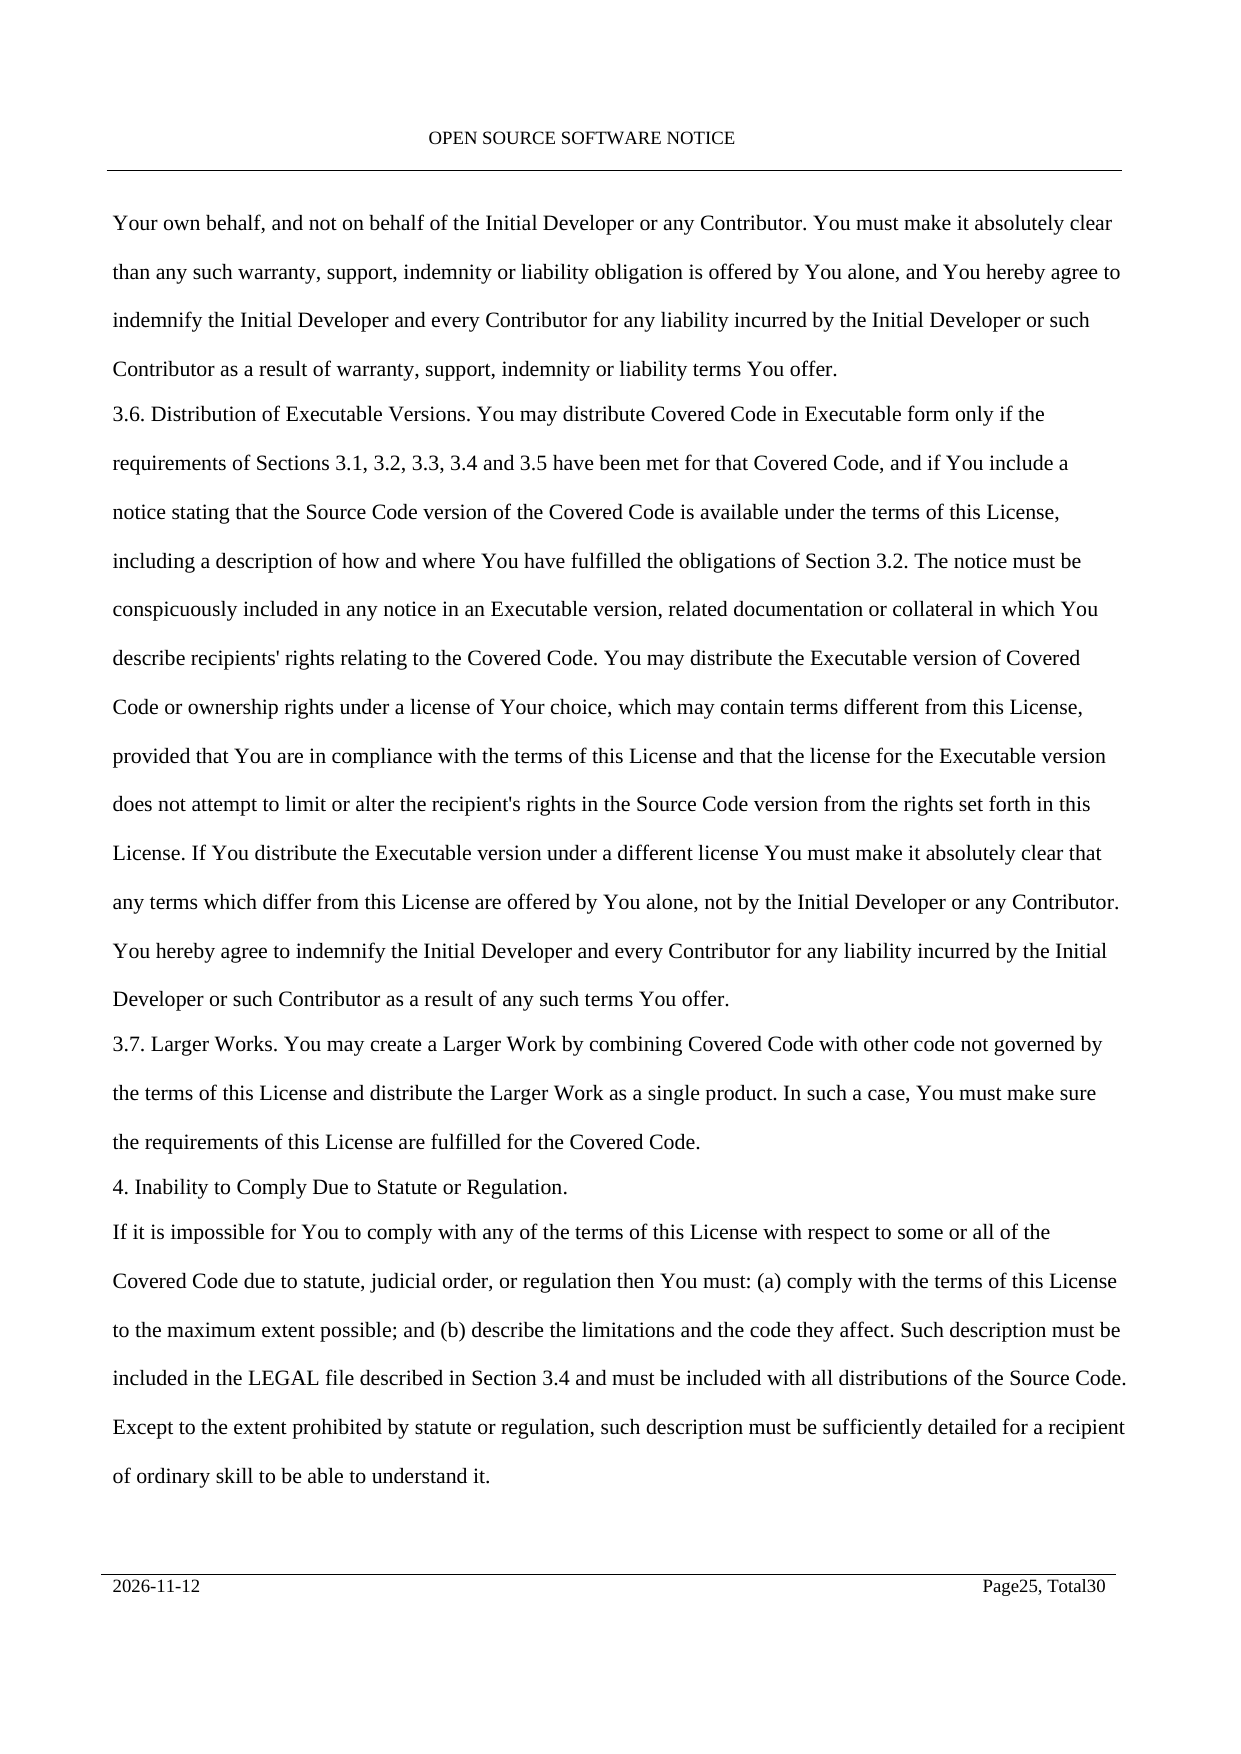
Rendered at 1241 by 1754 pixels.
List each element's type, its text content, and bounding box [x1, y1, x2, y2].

text 4. Inability to Comply Due to Statute or Regulation. [112, 1170, 1128, 1203]
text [112, 206, 1128, 385]
text 3.7. Larger Works. You may create a Larger Work by combining Covered Code with other code not governed by the terms of this License and distribute the Larger Work as a single product. In such a case, You must make sure the requirements of this License are fulfilled for the Covered Code. [112, 1028, 1128, 1158]
text If it is impossible for You to comply with any of the terms of this License with respect to some or all of the Covered Code due to statute, judicial order, or regulation then You must: (a) comply with the terms of this License to the maximum extent possible; and (b) describe the limitations and the code they affect. Such description must be included in the LEGAL file described in Section 3.4 and must be included with all distributions of the Source Code. Except to the extent prohibited by statute or regulation, such description must be sufficiently detailed for a recipient of ordinary skill to be able to understand it. [112, 1216, 1128, 1492]
text 3.6. Distribution of Executable Versions. You may distribute Covered Code in Executable form only if the requirements of Sections 3.1, 3.2, 3.3, 3.4 and 3.5 have been met for that Covered Code, and if You include a notice stating that the Source Code version of the Covered Code is available under the terms of this License, including a description of how and where You have fulfilled the obligations of Section 3.2. The notice must be conspicuously included in any notice in an Executable version, related documentation or collateral in which You describe recipients' rights relating to the Covered Code. You may distribute the Executable version of Covered Code or ownership rights under a license of Your choice, which may contain terms different from this License, provided that You are in compliance with the terms of this License and that the license for the Executable version does not attempt to limit or alter the recipient's rights in the Source Code version from the rights set forth in this License. If You distribute the Executable version under a different license You must make it absolutely clear that any terms which differ from this License are offered by You alone, not by the Initial Developer or any Contributor. You hereby agree to indemnify the Initial Developer and every Contributor for any liability incurred by the Initial Developer or such Contributor as a result of any such terms You offer. [112, 398, 1128, 1015]
